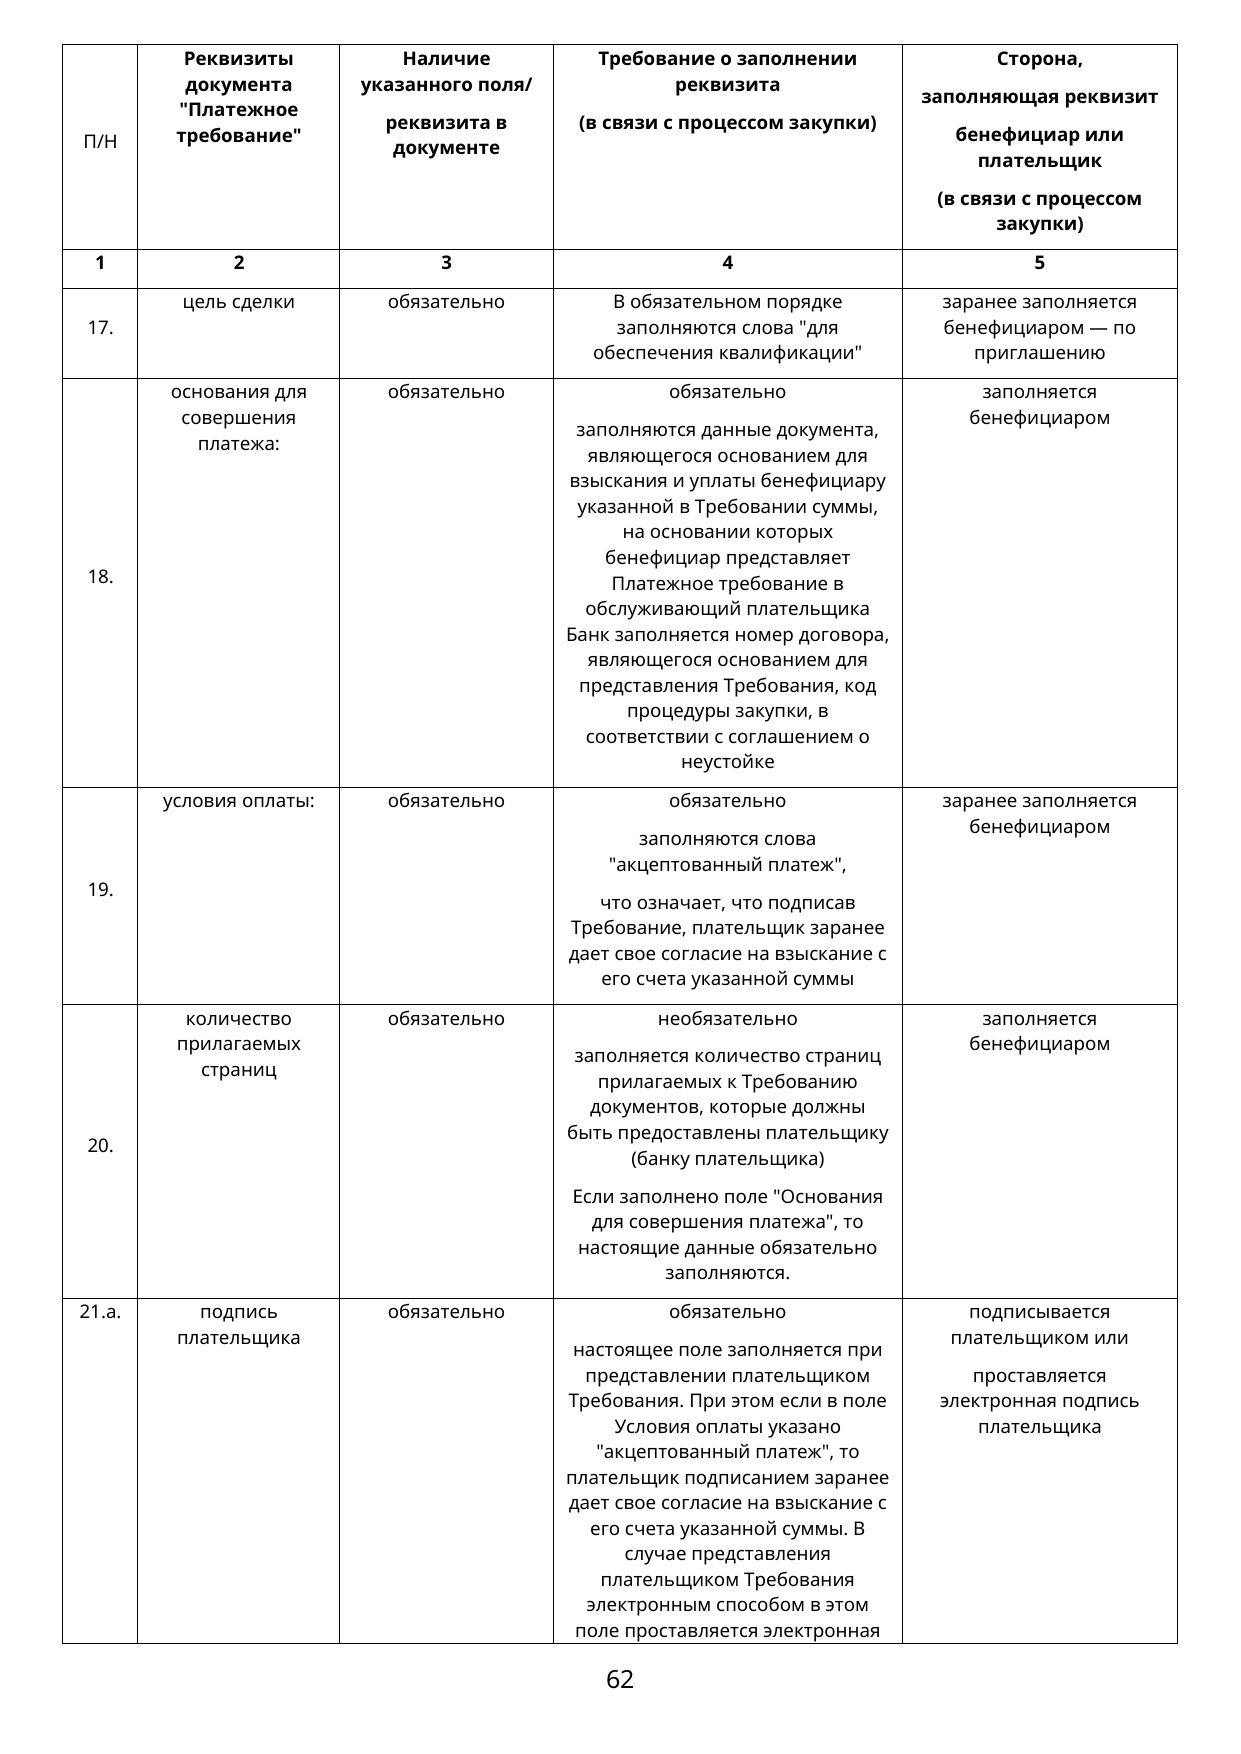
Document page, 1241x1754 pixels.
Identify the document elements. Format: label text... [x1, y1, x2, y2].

table_cell заранее заполняется бенефициаром — по приглашению [903, 289, 1177, 378]
table_cell обязательно [340, 788, 553, 1004]
table_header Сторона, заполняющая реквизит бенефициар или плательщик (в связи с процессом закупки) [903, 45, 1177, 248]
table_header Наличие указанного поля/ реквизита в документе [340, 45, 553, 248]
table_cell обязательно [340, 289, 553, 378]
table_cell обязательно заполняются данные документа, являющегося основанием для взыскания и уплаты бенефициару указанной в Требовании суммы, на основании которых бенефициар представляет Платежное требование в обслуживающий плательщика Банк заполняется номер договора, являющегося основанием для представления Требования, код процедуры закупки, в соответствии с соглашением о неустойке [554, 379, 902, 787]
table_cell 18. [63, 379, 137, 787]
table_cell обязательно [340, 1299, 553, 1643]
table_cell 3 [340, 250, 553, 288]
table_cell цель сделки [138, 289, 339, 378]
table_cell 1 [63, 250, 137, 288]
table_cell В обязательном порядке заполняются слова "для обеспечения квалификации" [554, 289, 902, 378]
table_cell заполняется бенефициаром [903, 1005, 1177, 1297]
table_cell 2 [138, 250, 339, 288]
table_cell условия оплаты: [138, 788, 339, 1004]
table_cell подпись плательщика [138, 1299, 339, 1643]
table_cell необязательно заполняется количество страниц прилагаемых к Требованию документов, которые должны быть предоставлены плательщику (банку плательщика) Если заполнено поле "Основания для совершения платежа", то настоящие данные обязательно заполняются. [554, 1005, 902, 1297]
table_cell 17. [63, 289, 137, 378]
table_cell обязательно [340, 379, 553, 787]
table_cell 20. [63, 1005, 137, 1297]
table_header П/Н [63, 45, 137, 248]
table_cell 21.а. [63, 1299, 137, 1643]
table_cell обязательно [340, 1005, 553, 1297]
table_cell подписывается плательщиком или проставляется электронная подпись плательщика [903, 1299, 1177, 1643]
table_cell 5 [903, 250, 1177, 288]
table_cell обязательно заполняются слова "акцептованный платеж", что означает, что подписав Требование, плательщик заранее дает свое согласие на взыскание с его счета указанной суммы [554, 788, 902, 1004]
table_cell 4 [554, 250, 902, 288]
table_header Требование о заполнении реквизита (в связи с процессом закупки) [554, 45, 902, 248]
table_cell основания для совершения платежа: [138, 379, 339, 787]
table_cell заполняется бенефициаром [903, 379, 1177, 787]
table_cell 19. [63, 788, 137, 1004]
table_cell заранее заполняется бенефициаром [903, 788, 1177, 1004]
table_header Реквизиты документа "Платежное требование" [138, 45, 339, 248]
table_cell количество прилагаемых страниц [138, 1005, 339, 1297]
